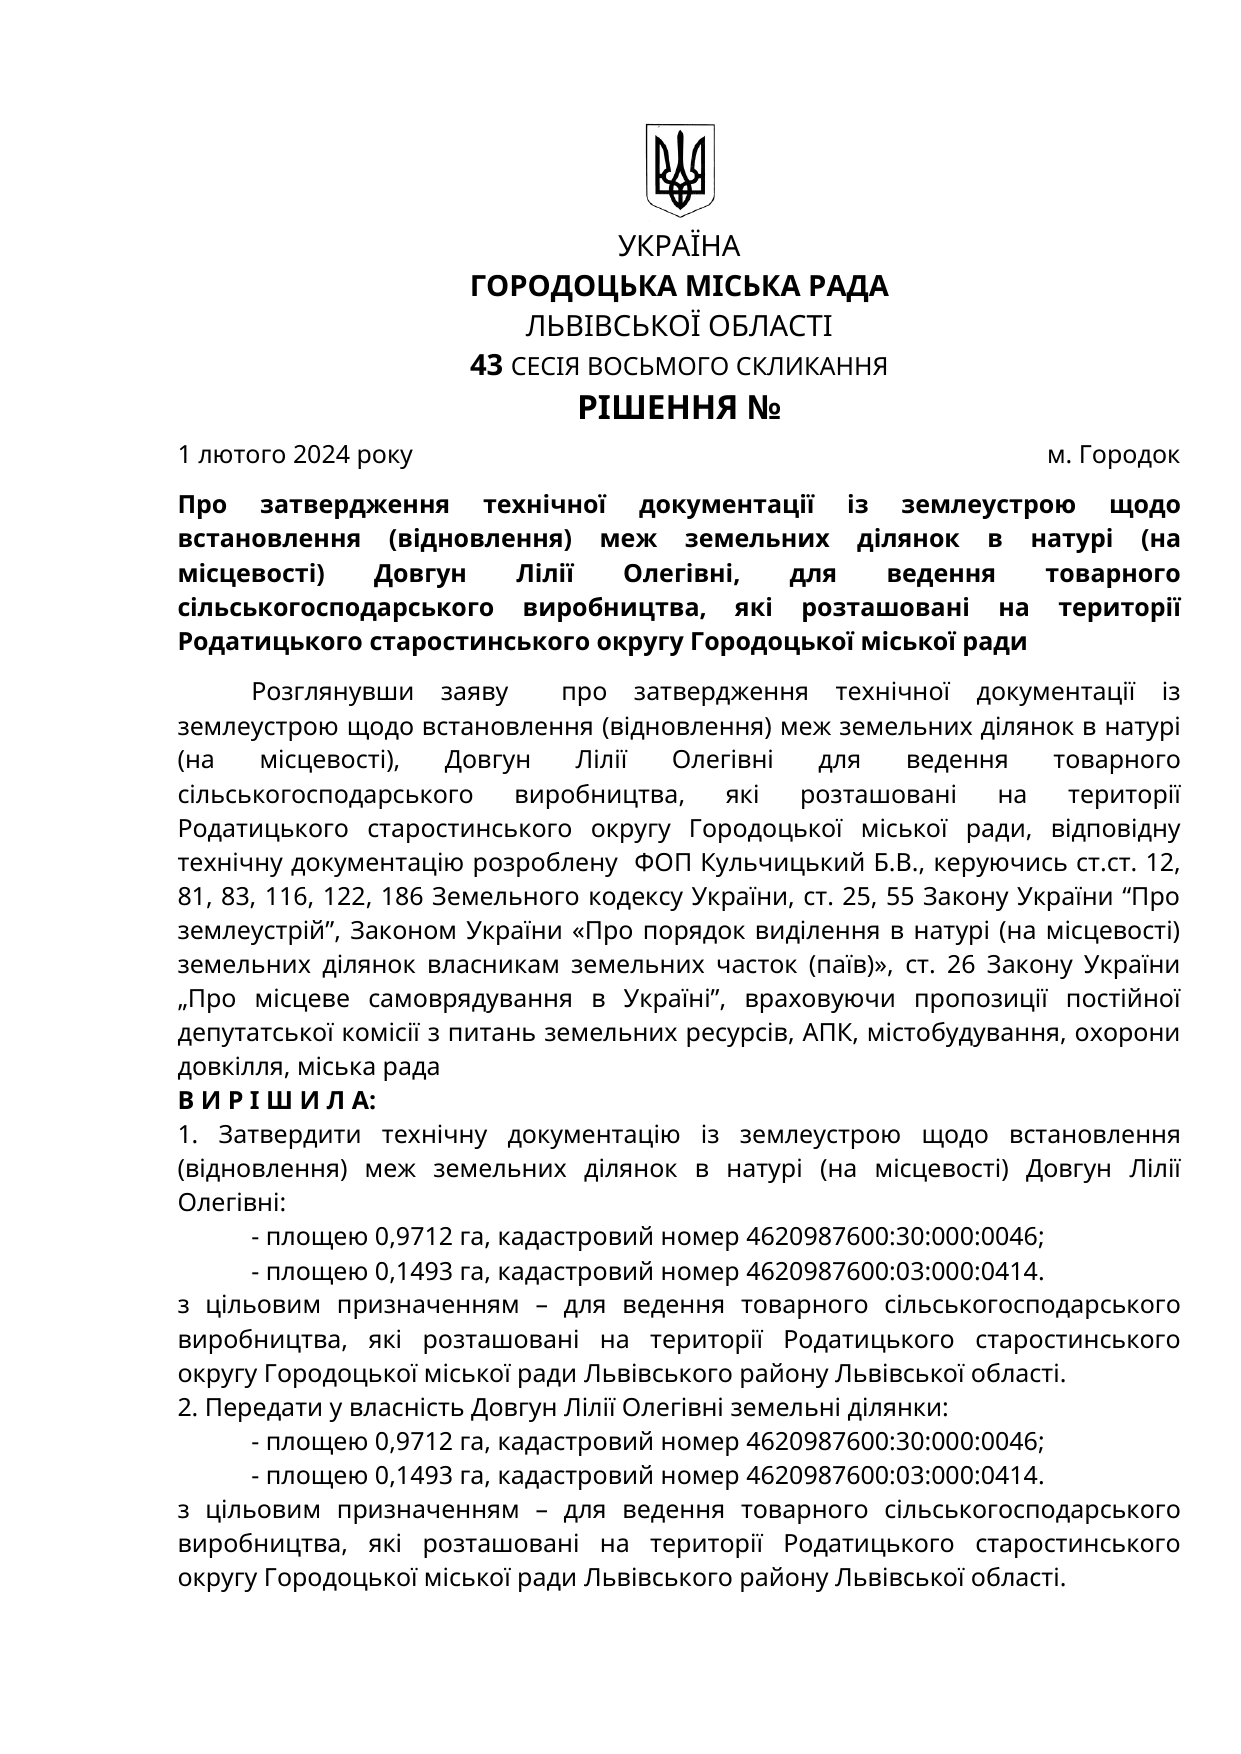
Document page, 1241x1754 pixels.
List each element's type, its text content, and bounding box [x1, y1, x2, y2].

text ГОРОДОЦЬКА МІСЬКА РАДА [177, 265, 1181, 305]
text ЛЬВІВСЬКОЇ ОБЛАСТІ [177, 305, 1181, 344]
text - площею 0,1493 га, кадастровий номер 4620987600:03:000:0414. [177, 1457, 1182, 1492]
text - площею 0,1493 га, кадастровий номер 4620987600:03:000:0414. [177, 1253, 1182, 1287]
text 1. Затвердити технічну документацію із землеустрою щодо встановлення (відновлення) меж земельних ділянок в натурі (на місцевості) Довгун Лілії Олегівні: [177, 1117, 1182, 1219]
text 2. Передати у власність Довгун Лілії Олегівні земельні ділянки: [177, 1389, 1182, 1423]
text Розглянувши заяву про затвердження технічної документації із землеустрою щодо встановлення (відновлення) меж земельних ділянок в натурі (на місцевості), Довгун Лілії Олегівні для ведення товарного сільськогосподарського виробництва, які розташовані на території Родатицького старостинського округу Городоцької міської ради, відповідну технічну документацію розроблену ФОП Кульчицький Б.В., керуючись ст.ст. 12, 81, 83, 116, 122, 186 Земельного кодексу України, ст. 25, 55 Закону України “Про землеустрій”, Законом України «Про порядок виділення в натурі (на місцевості) земельних ділянок власникам земельних часток (паїв)», ст. 26 Закону України „Про місцеве самоврядування в Україні”, враховуючи пропозиції постійної депутатської комісії з питань земельних ресурсів, АПК, містобудування, охорони довкілля, міська рада [177, 674, 1182, 1083]
text В И Р І Ш И Л А: [177, 1083, 1182, 1117]
text УКРАЇНА [177, 225, 1181, 265]
picture [633, 118, 726, 222]
text Про затвердження технічної документації із землеустрою щодо встановлення (відновлення) меж земельних ділянок в натурі (на місцевості) Довгун Лілії Олегівні, для ведення товарного сільськогосподарського виробництва, які розташовані на території Родатицького старостинського округу Городоцької міської ради [177, 487, 1182, 657]
text - площею 0,9712 га, кадастровий номер 4620987600:30:000:0046; [177, 1423, 1182, 1457]
text РІШЕННЯ № [177, 384, 1181, 429]
text 1 лютого 2024 року м. Городок [177, 436, 1181, 470]
text - площею 0,9712 га, кадастровий номер 4620987600:30:000:0046; [177, 1219, 1182, 1253]
text з цільовим призначенням – для ведення товарного сільськогосподарського виробництва, які розташовані на території Родатицького старостинського округу Городоцької міської ради Львівського району Львівської області. [177, 1492, 1182, 1594]
text 43 сесія восьмого скликання [177, 344, 1181, 384]
text з цільовим призначенням – для ведення товарного сільськогосподарського виробництва, які розташовані на території Родатицького старостинського округу Городоцької міської ради Львівського району Львівської області. [177, 1287, 1182, 1389]
